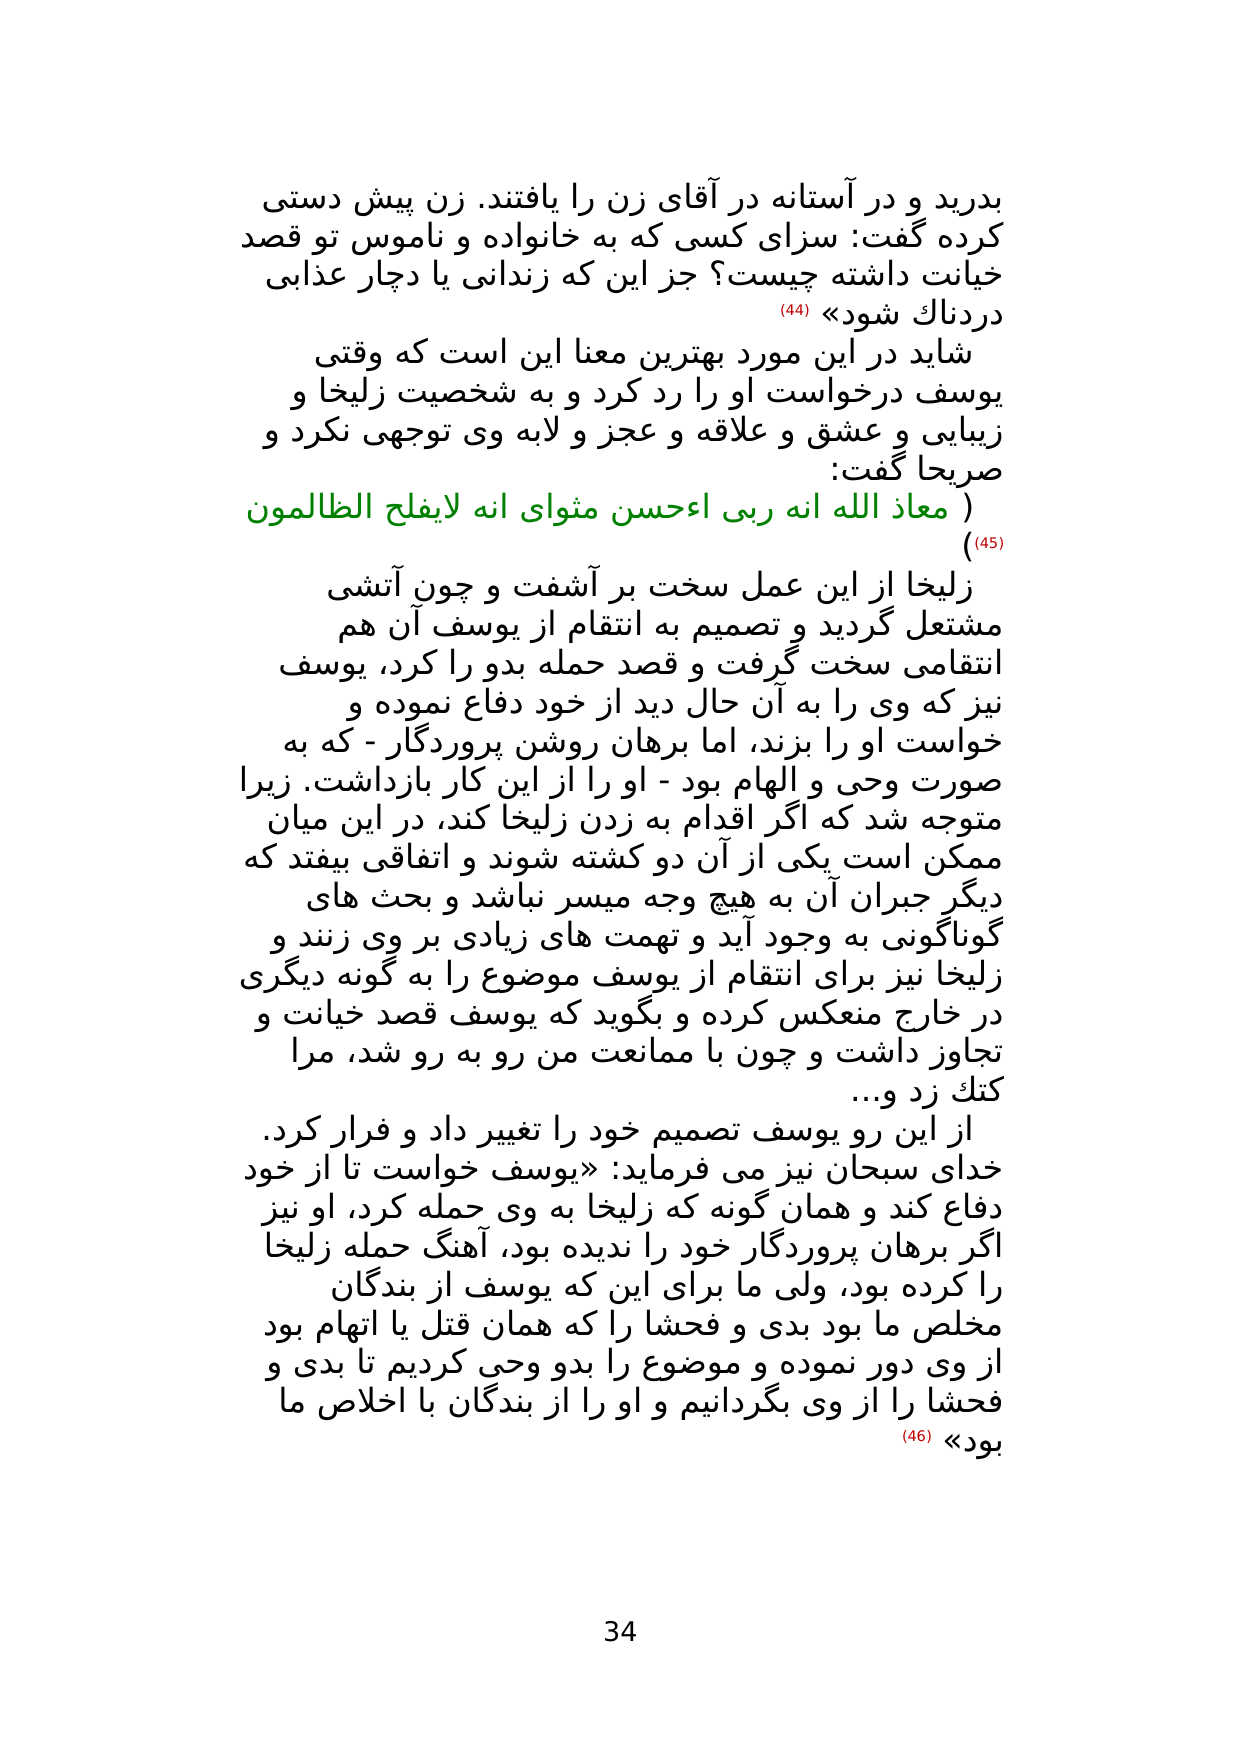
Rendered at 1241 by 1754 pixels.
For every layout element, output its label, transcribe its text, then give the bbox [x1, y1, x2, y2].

text ( معاذ الله انه ربى اءحسن مثواى انه لايفلح الظالمون (45)) [236, 488, 1004, 566]
text زليخا از اين عمل سخت بر آشفت و چون آتشى مشتعل گرديد و تصميم به انتقام از يوسف آن هم انتقامى سخت گرفت و قصد حمله بدو را كرد، يوسف نيز كه وى را به آن حال ديد از خود دفاع نموده و خواست او را بزند، اما برهان روشن پروردگار - كه به صورت وحى و الهام بود - او را از اين كار بازداشت. زيرا متوجه شد كه اگر اقدام به زدن زليخا كند، در اين ميان ممكن است يكى از آن دو كشته شوند و اتفاقى بيفتد كه ديگر جبران آن به هيچ وجه ميسر نباشد و بحث هاى گوناگونى به وجود آيد و تهمت هاى زيادى بر وى زنند و زليخا نيز براى انتقام از يوسف موضوع را به گونه ديگرى در خارج منعكس كرده و بگويد كه يوسف قصد خيانت و تجاوز داشت و چون با ممانعت من رو به رو شد، مرا كتك زد و... [236, 566, 1004, 1110]
text از اين رو يوسف تصميم خود را تغيير داد و فرار كرد. خداى سبحان نيز مى فرمايد: «يوسف خواست تا از خود دفاع كند و همان گونه كه زليخا به وى حمله كرد، او نيز اگر برهان پروردگار خود را نديده بود، آهنگ حمله زليخا را كرده بود، ولى ما براى اين كه يوسف از بندگان مخلص ما بود بدى و فحشا را كه همان قتل يا اتهام بود از وى دور نموده و موضوع را بدو وحى كرديم تا بدى و فحشا را از وى بگردانيم و او را از بندگان با اخلاص ما بود» (46) [236, 1110, 1004, 1459]
text شايد در اين مورد بهترين معنا اين است كه وقتى يوسف درخواست او را رد كرد و به شخصيت زليخا و زيبايى و عشق و علاقه و عجز و لابه وى توجهى نكرد و صريحا گفت: [236, 333, 1004, 488]
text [236, 177, 1004, 333]
